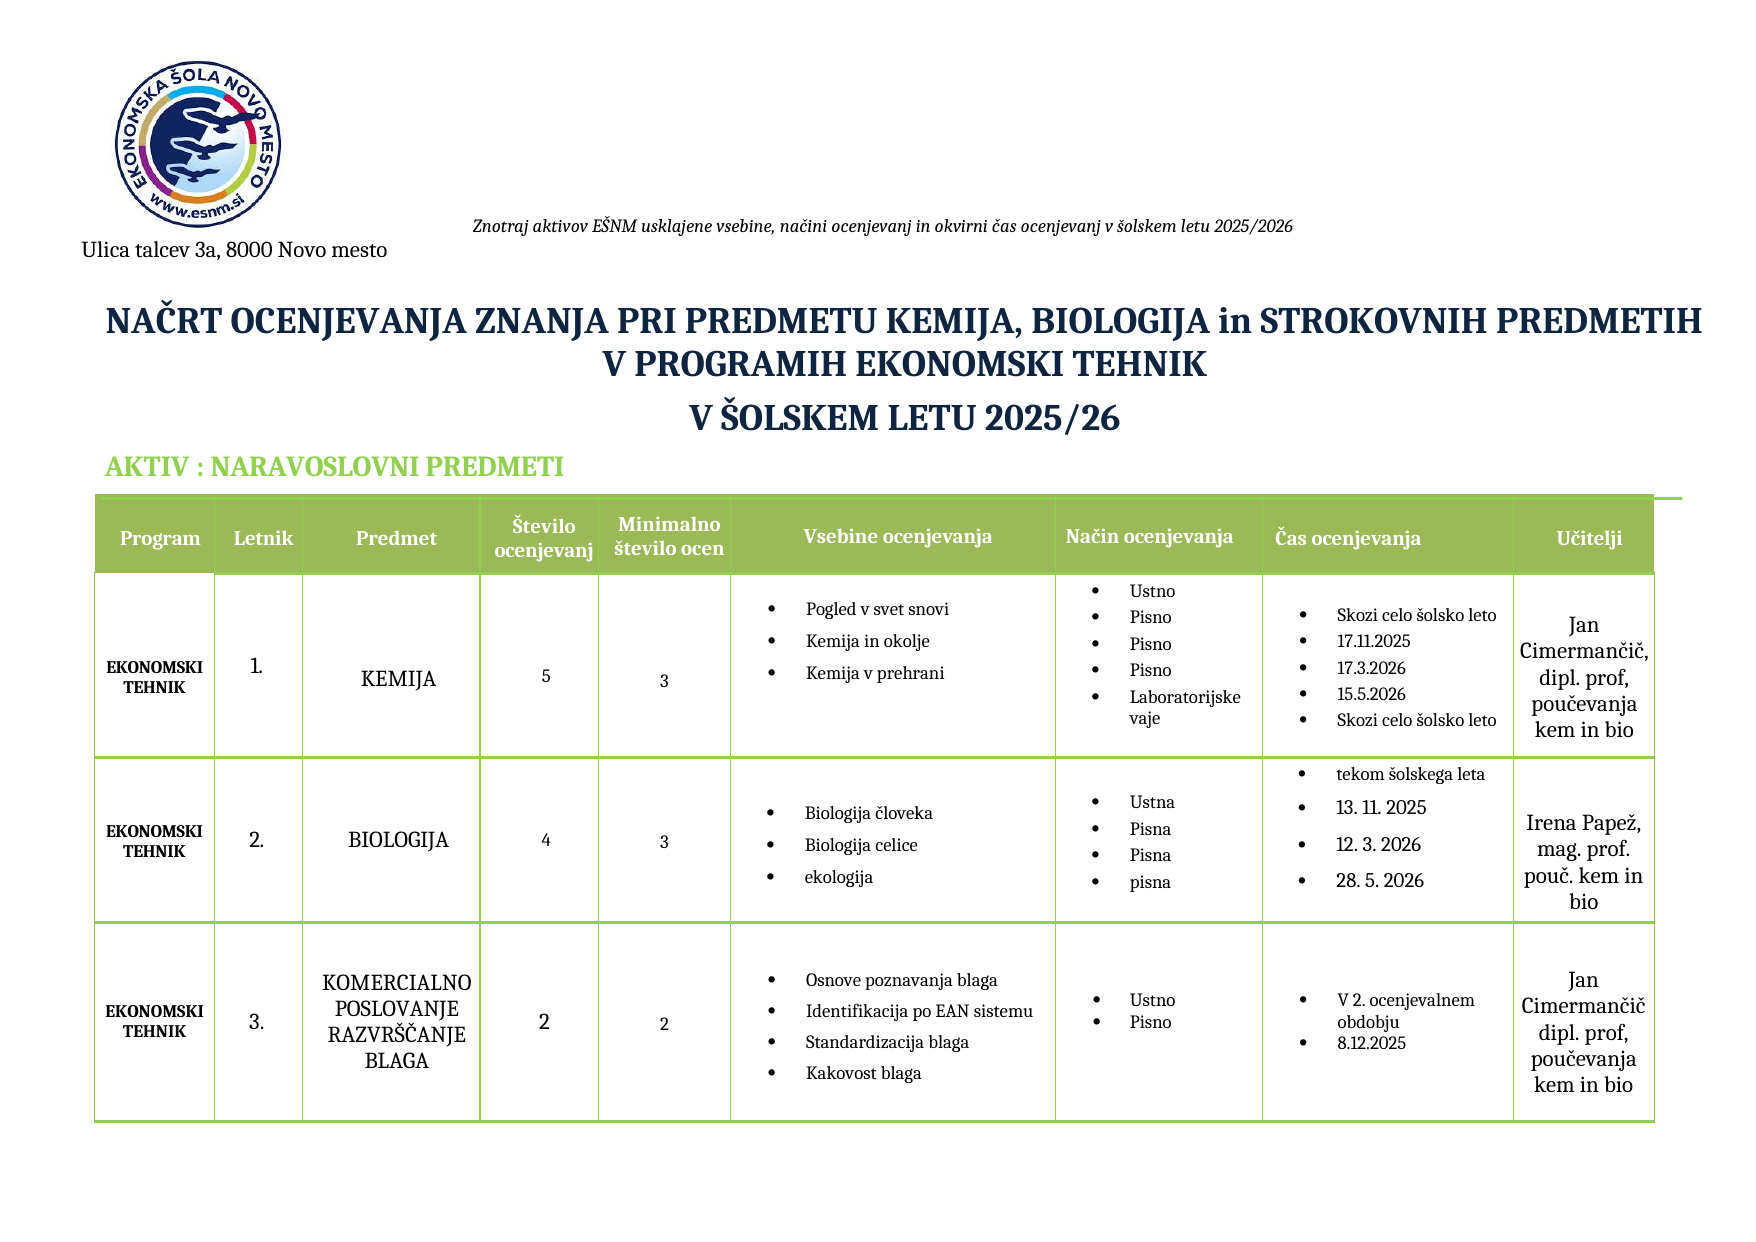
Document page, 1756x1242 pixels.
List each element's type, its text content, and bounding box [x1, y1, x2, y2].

table_cell KOMERCIALNO POSLOVANJE RAZVRŠČANJE BLAGA [303, 924, 479, 1120]
table_cell EKONOMSKI TEHNIK [95, 573, 214, 756]
table_cell 1. [215, 575, 302, 756]
table_cell EKONOMSKI TEHNIK [95, 759, 214, 921]
table_cell tekom šolskega leta 13. 11. 2025 12. 3. 2026 28. 5. 2026 [1263, 759, 1513, 921]
table_cell 2. [215, 759, 302, 921]
table_cell Ustno Pisno [1056, 924, 1262, 1120]
table_cell V 2. ocenjevalnem obdobju 8.12.2025 [1263, 924, 1513, 1120]
table_cell 3. [215, 924, 302, 1120]
table_cell Pogled v svet snovi Kemija in okolje Kemija v prehrani [731, 575, 1055, 756]
table_cell 5 [481, 575, 598, 756]
table_cell Irena Papež, mag. prof. pouč. kem in bio [1514, 759, 1654, 921]
table_cell EKONOMSKI TEHNIK [95, 924, 214, 1120]
table_header Vsebine ocenjevanja [731, 500, 1055, 572]
table_cell 2 [599, 924, 730, 1120]
title NAČRT OCENJEVANJA ZNANJA PRI PREDMETU KEMIJA, BIOLOGIJA in STROKOVNIH PREDMETIH V PROGRAMIH EKONOMSKI TEHNIK [104, 300, 1705, 386]
table_cell Jan Cimermančič dipl. prof, poučevanja kem in bio [1514, 924, 1654, 1120]
picture [110, 58, 287, 232]
table_cell Ustna Pisna Pisna pisna [1056, 759, 1262, 921]
table_header Učitelji [1514, 500, 1654, 572]
table_cell 3 [599, 575, 730, 756]
table_cell Biologija človeka Biologija celice ekologija [731, 759, 1055, 921]
table_cell 2 [481, 924, 598, 1120]
title AKTIV : NARAVOSLOVNI PREDMETI [104, 451, 1705, 484]
table_cell 4 [481, 759, 598, 921]
title V ŠOLSKEM LETU 2025/26 [104, 397, 1705, 440]
table_header Predmet [303, 500, 479, 572]
table_header Način ocenjevanja [1056, 500, 1262, 572]
table_cell Osnove poznavanja blaga Identifikacija po EAN sistemu Standardizacija blaga Kakovost blaga [731, 924, 1055, 1120]
table_cell KEMIJA [303, 575, 479, 756]
table_header Minimalno število ocen [599, 500, 730, 572]
table_header Letnik [215, 500, 302, 572]
table_cell 3 [599, 759, 730, 921]
table_cell BIOLOGIJA [303, 759, 479, 921]
table_header Program [95, 494, 214, 572]
table_header Število ocenjevanj [481, 500, 598, 572]
table_header Čas ocenjevanja [1263, 500, 1513, 572]
table_cell Ustno Pisno Pisno Pisno Laboratorijske vaje [1056, 575, 1262, 756]
table_cell Jan Cimermančič, dipl. prof, poučevanja kem in bio [1514, 575, 1654, 756]
table_cell Skozi celo šolsko leto 17.11.2025 17.3.2026 15.5.2026 Skozi celo šolsko leto [1263, 575, 1513, 756]
